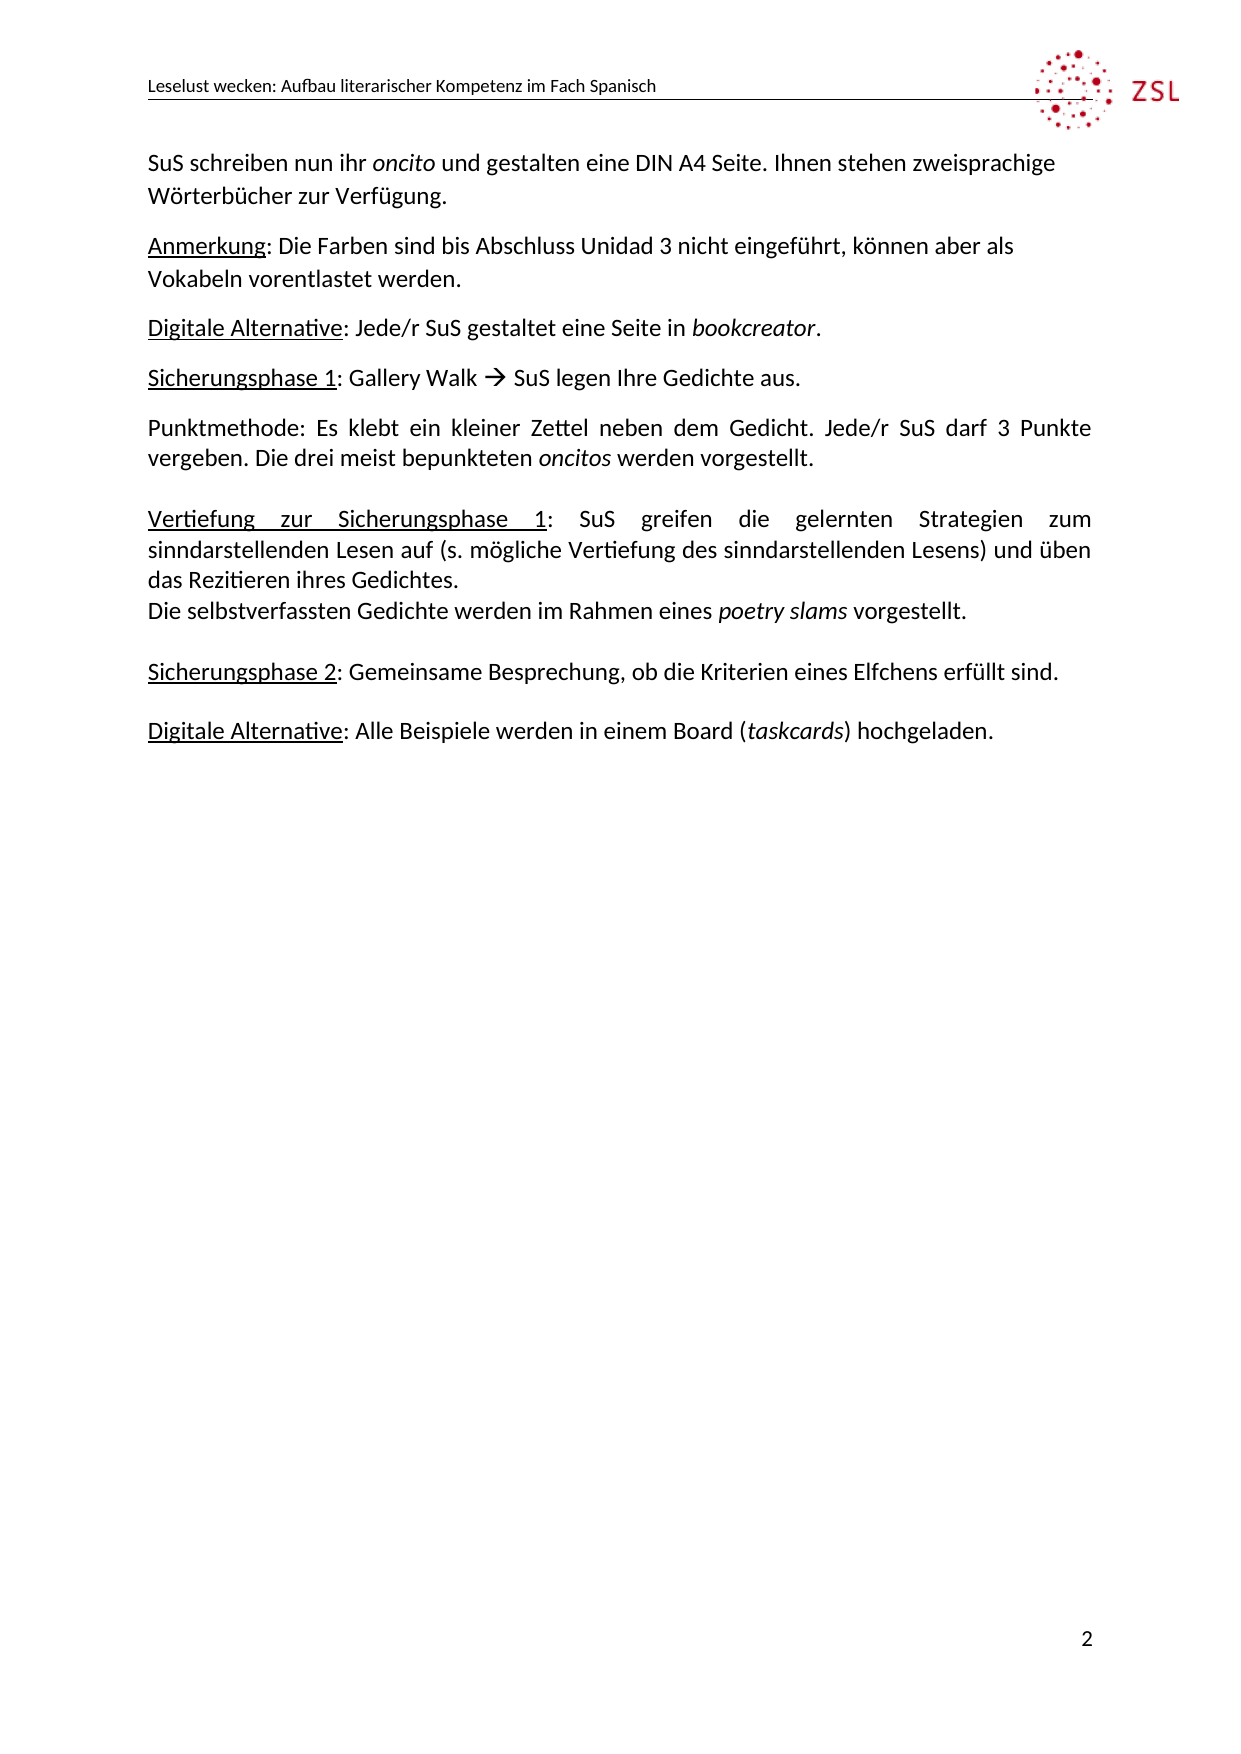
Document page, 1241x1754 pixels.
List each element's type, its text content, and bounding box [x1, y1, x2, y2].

text Digitale Alternative: Alle Beispiele werden in einem Board (taskcards) hochgeladen. [148, 715, 1093, 746]
text SuS schreiben nun ihr oncito und gestalten eine DIN A4 Seite. Ihnen stehen zweisprachige Wörterbücher zur Verfügung. [148, 148, 1093, 211]
text Vertiefung zur Sicherungsphase 1: SuS greifen die gelernten Strategien zum sinndarstellenden Lesen auf (s. mögliche Vertiefung des sinndarstellenden Lesens) und üben das Rezitieren ihres Gedichtes. [148, 503, 1093, 595]
text Sicherungsphase 1: Gallery Walk SuS legen Ihre Gedichte aus. [148, 362, 1093, 393]
text Digitale Alternative: Jede/r SuS gestaltet eine Seite in bookcreator. [148, 313, 1093, 343]
text Die selbstverfassten Gedichte werden im Rahmen eines poetry slams vorgestellt. [148, 595, 1093, 625]
text Anmerkung: Die Farben sind bis Abschluss Unidad 3 nicht eingeführt, können aber als Vokabeln vorentlastet werden. [148, 230, 1093, 293]
picture [1031, 49, 1179, 130]
text Punktmethode: Es klebt ein kleiner Zettel neben dem Gedicht. Jede/r SuS darf 3 Punkte vergeben. Die drei meist bepunkteten oncitos werden vorgestellt. [148, 412, 1093, 473]
text Sicherungsphase 2: Gemeinsame Besprechung, ob die Kriterien eines Elfchens erfüllt sind. [148, 656, 1093, 686]
